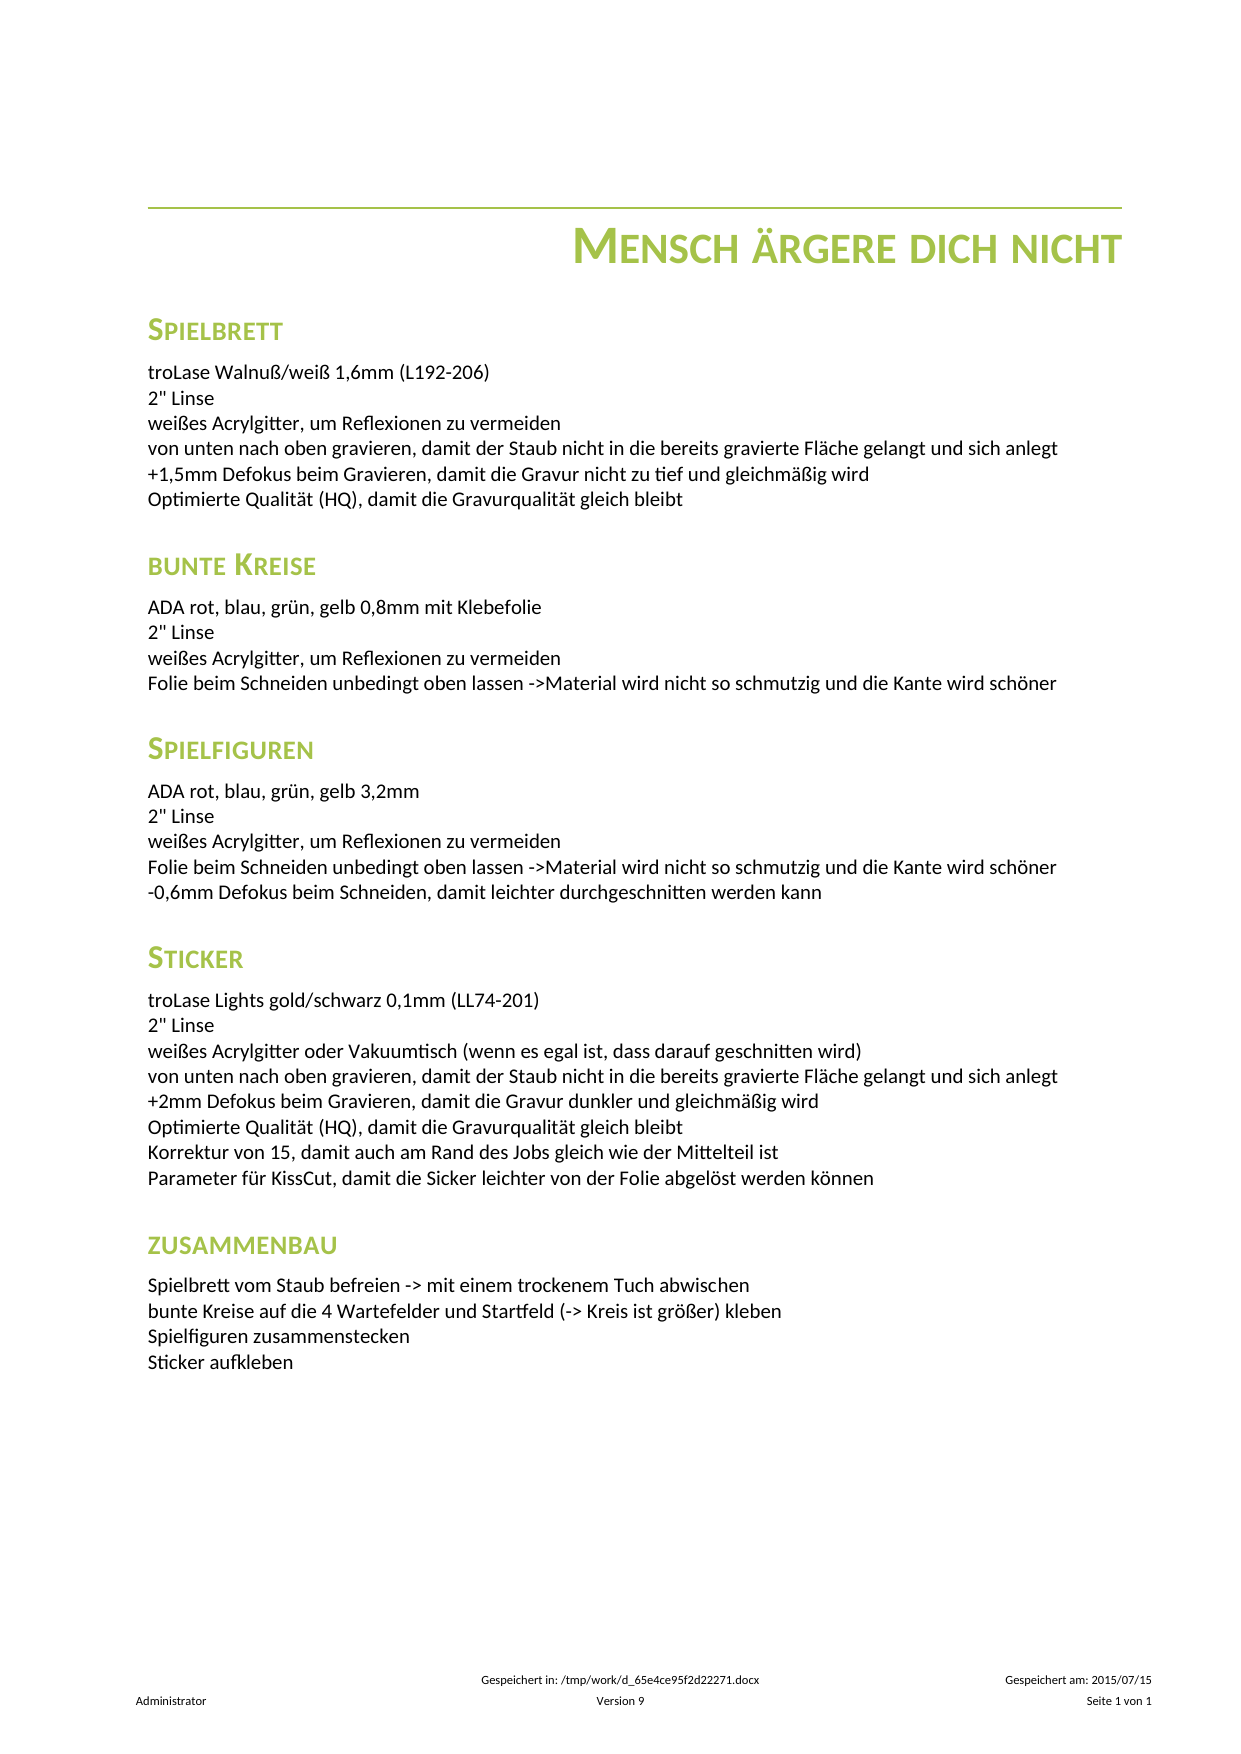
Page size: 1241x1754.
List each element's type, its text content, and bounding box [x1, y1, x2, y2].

title Mensch ärgere dich nicht [148, 209, 1122, 277]
subtitle Sticker [148, 936, 1122, 977]
text Optimierte Qualität (HQ), damit die Gravurqualität gleich bleibt [148, 486, 1122, 512]
text 2" Linse [148, 803, 1122, 829]
text bunte Kreise auf die 4 Wartefelder und Startfeld (-> Kreis ist größer) kleben [148, 1298, 1122, 1323]
text 2" Linse [148, 619, 1122, 645]
text ADA rot, blau, grün, gelb 3,2mm [148, 778, 1122, 803]
text 2" Linse [148, 1012, 1122, 1038]
text troLase Walnuß/weiß 1,6mm (L192-206) [148, 359, 1122, 385]
text 2" Linse [148, 385, 1122, 410]
text +2mm Defokus beim Gravieren, damit die Gravur dunkler und gleichmäßig wird [148, 1089, 1122, 1114]
text Korrektur von 15, damit auch am Rand des Jobs gleich wie der Mittelteil ist [148, 1139, 1122, 1165]
subtitle zusammenbau [148, 1222, 1122, 1262]
text von unten nach oben gravieren, damit der Staub nicht in die bereits gravierte Fläche gelangt und sich anlegt [148, 436, 1122, 461]
text Folie beim Schneiden unbedingt oben lassen ->Material wird nicht so schmutzig und die Kante wird schöner [148, 854, 1122, 879]
text weißes Acrylgitter, um Reflexionen zu vermeiden [148, 645, 1122, 670]
text troLase Lights gold/schwarz 0,1mm (LL74-201) [148, 987, 1122, 1012]
text Folie beim Schneiden unbedingt oben lassen ->Material wird nicht so schmutzig und die Kante wird schöner [148, 670, 1122, 696]
text ADA rot, blau, grün, gelb 0,8mm mit Klebefolie [148, 594, 1122, 619]
subtitle bunte Kreise [148, 543, 1122, 584]
text Parameter für KissCut, damit die Sicker leichter von der Folie abgelöst werden können [148, 1165, 1122, 1190]
text Sticker aufkleben [148, 1349, 1122, 1374]
text +1,5mm Defokus beim Gravieren, damit die Gravur nicht zu tief und gleichmäßig wird [148, 461, 1122, 486]
subtitle Spielbrett [148, 308, 1122, 349]
text -0,6mm Defokus beim Schneiden, damit leichter durchgeschnitten werden kann [148, 879, 1122, 905]
text Spielfiguren zusammenstecken [148, 1323, 1122, 1349]
text Spielbrett vom Staub befreien -> mit einem trockenem Tuch abwischen [148, 1273, 1122, 1298]
text weißes Acrylgitter, um Reflexionen zu vermeiden [148, 829, 1122, 854]
subtitle Spielfiguren [148, 727, 1122, 768]
text Optimierte Qualität (HQ), damit die Gravurqualität gleich bleibt [148, 1114, 1122, 1139]
text weißes Acrylgitter, um Reflexionen zu vermeiden [148, 410, 1122, 436]
text von unten nach oben gravieren, damit der Staub nicht in die bereits gravierte Fläche gelangt und sich anlegt [148, 1063, 1122, 1089]
text weißes Acrylgitter oder Vakuumtisch (wenn es egal ist, dass darauf geschnitten wird) [148, 1038, 1122, 1063]
